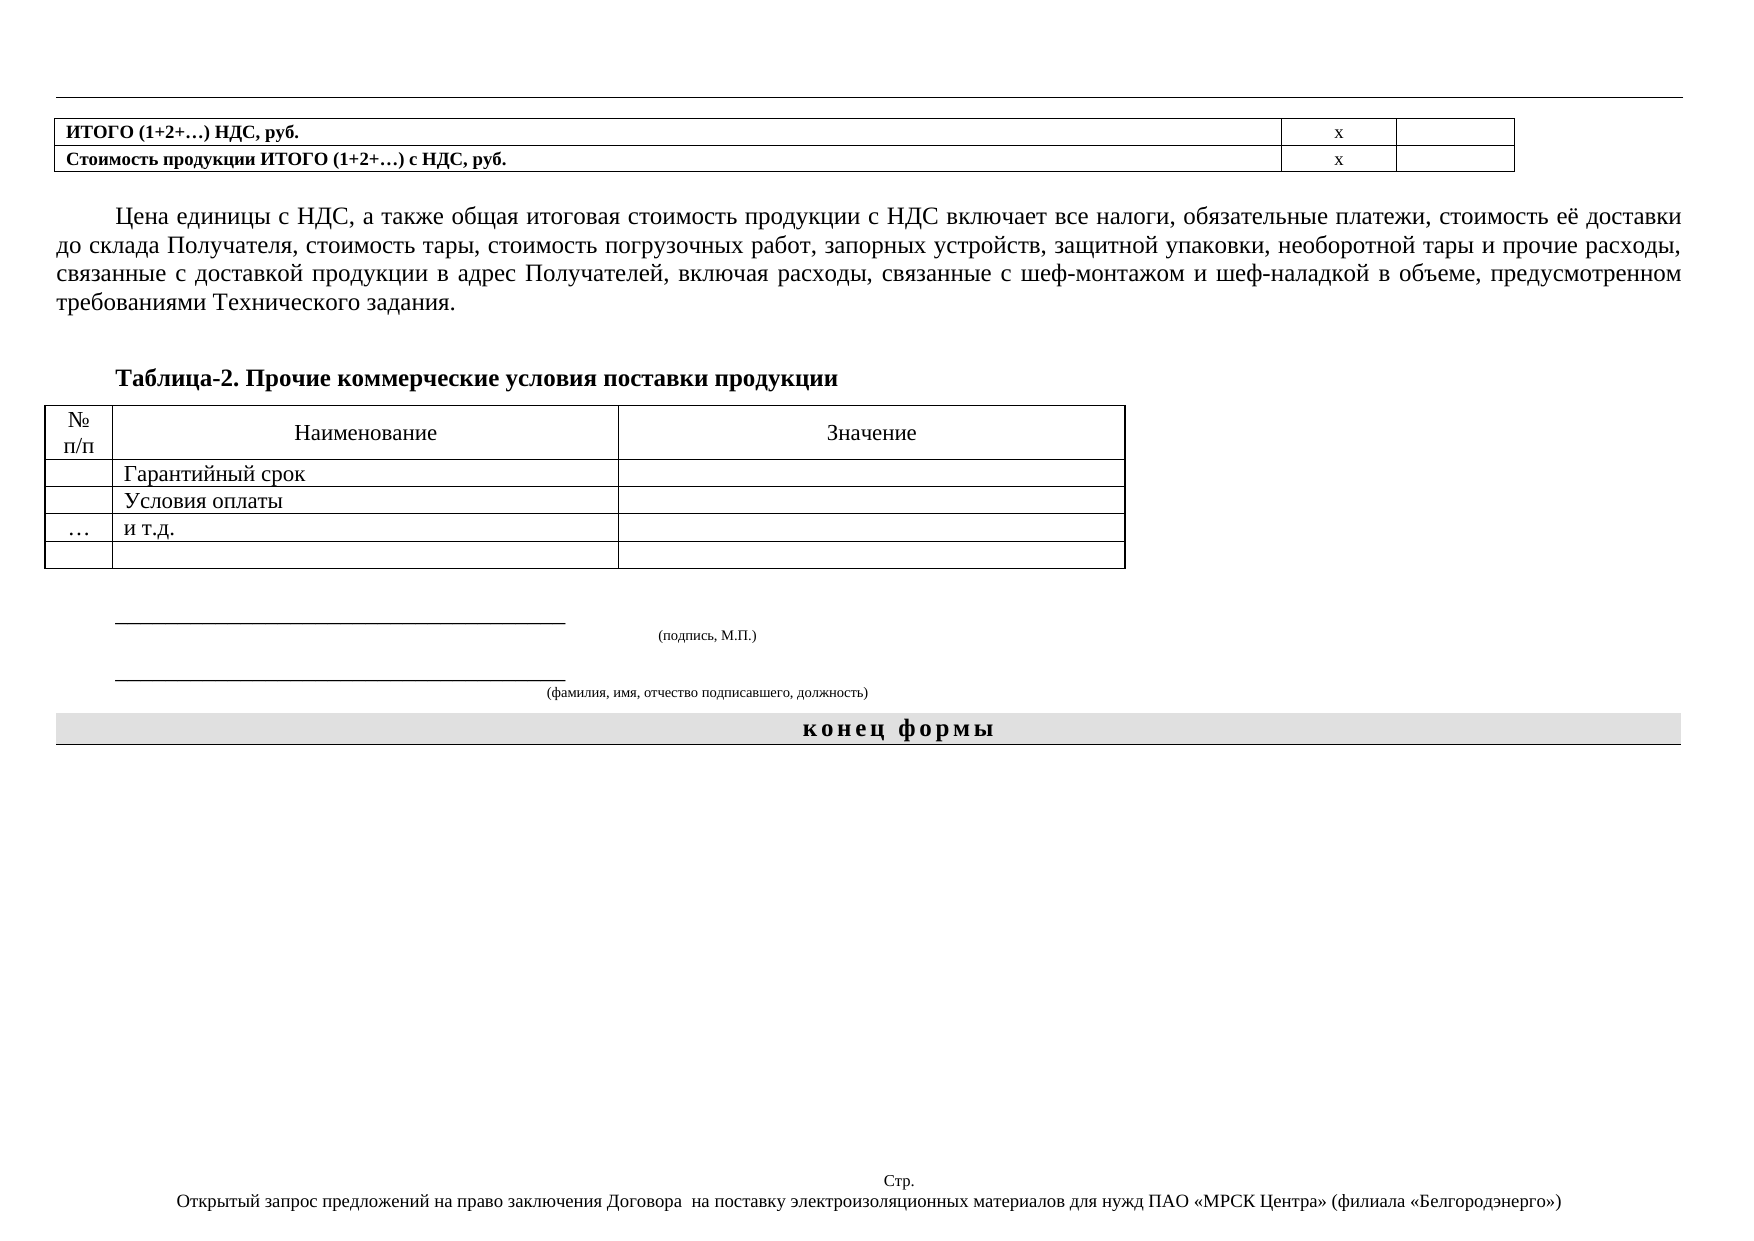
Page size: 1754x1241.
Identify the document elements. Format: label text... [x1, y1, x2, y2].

table_cell и т.д. [113, 514, 618, 541]
text (подпись, М.П.) [56, 627, 1299, 655]
table_cell х [1282, 119, 1396, 145]
table_cell Условия оплаты [113, 487, 618, 513]
table_cell [619, 514, 1124, 541]
text конец формы [56, 713, 1681, 744]
table_cell Стоимость продукции ИТОГО (1+2+…) с НДС, руб. [55, 146, 1281, 171]
table_header Значение [619, 406, 1124, 458]
text ____________________________________ [56, 598, 1683, 627]
table_header Наименование [113, 406, 618, 458]
table_cell [46, 487, 112, 513]
table_cell [46, 460, 112, 486]
table_cell Гарантийный срок [113, 460, 618, 486]
table_cell [619, 487, 1124, 513]
table_cell [1397, 119, 1514, 145]
table_cell … [46, 514, 112, 541]
table_cell [619, 460, 1124, 486]
table_header № п/п [46, 406, 112, 458]
text Цена единицы с НДС, а также общая итоговая стоимость продукции с НДС включает все налоги, обязательные платежи, стоимость её доставки до склада Получателя, стоимость тары, стоимость погрузочных работ, запорных устройств, защитной упаковки, необоротной тары и прочие расходы, связанные с доставкой продукции в адрес Получателей, включая расходы, связанные с шеф-монтажом и шеф-наладкой в объеме, предусмотренном требованиями Технического задания. [56, 201, 1683, 316]
table_cell [113, 542, 618, 568]
table_cell [46, 542, 112, 568]
text ____________________________________ [56, 655, 1683, 684]
text (фамилия, имя, отчество подписавшего, должность) [56, 684, 1299, 713]
text Таблица-2. Прочие коммерческие условия поставки продукции [56, 363, 1683, 392]
table_cell ИТОГО (1+2+…) НДС, руб. [55, 119, 1281, 145]
table_cell [1397, 146, 1514, 171]
table_cell х [1282, 146, 1396, 171]
table_cell [619, 542, 1124, 568]
